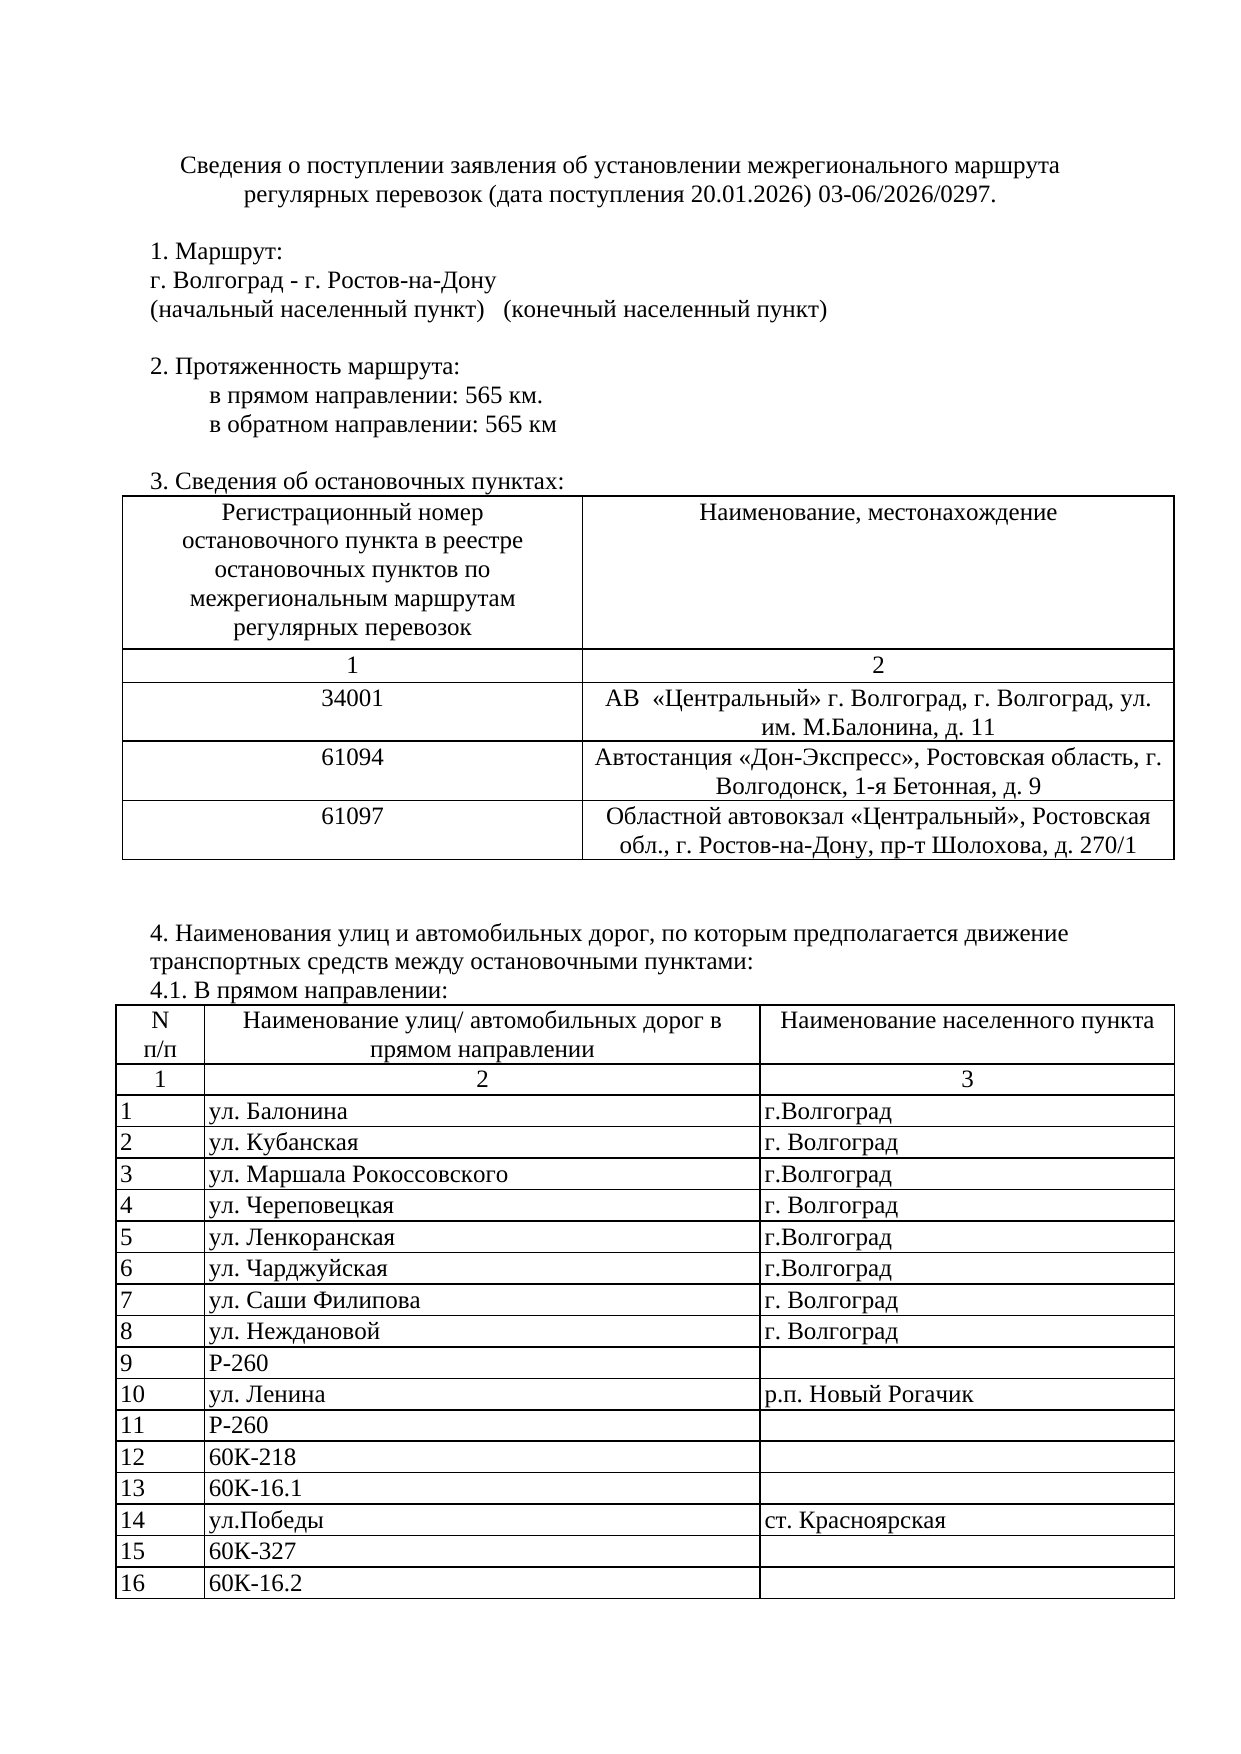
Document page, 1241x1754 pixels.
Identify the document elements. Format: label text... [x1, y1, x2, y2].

table_cell 9 [117, 1348, 204, 1377]
table_cell 61097 [123, 801, 582, 858]
table_cell г.Волгоград [761, 1222, 1174, 1252]
text 3. Сведения об остановочных пунктах: [150, 466, 1090, 495]
text (начальный населенный пункт) (конечный населенный пункт) [150, 294, 1090, 322]
table_cell г.Волгоград [761, 1253, 1174, 1283]
table_cell 3 [761, 1065, 1174, 1094]
table_cell 13 [117, 1473, 204, 1503]
table_cell 7 [117, 1285, 204, 1314]
table_cell 8 [117, 1316, 204, 1346]
table_cell 60К-16.1 [205, 1473, 759, 1503]
table_cell ул. Саши Филипова [205, 1285, 759, 1314]
table_cell [761, 1442, 1174, 1472]
table_header Наименование, местонахождение [583, 497, 1173, 648]
table_cell р.п. Новый Рогачик [761, 1379, 1174, 1409]
text 2. Протяженность маршрута: [150, 351, 1090, 380]
table_cell [761, 1348, 1174, 1377]
table_cell 60К-218 [205, 1442, 759, 1472]
text г. Волгоград - г. Ростов-на-Дону [150, 265, 1090, 294]
table_cell [761, 1568, 1174, 1598]
table_header N п/п [117, 1006, 204, 1063]
table_cell г.Волгоград [761, 1096, 1174, 1126]
table_cell ул. Череповецкая [205, 1190, 759, 1220]
table_cell 1 [123, 650, 582, 681]
text 4.1. В прямом направлении: [150, 975, 1090, 1004]
table_cell 60К-327 [205, 1536, 759, 1566]
text Сведения о поступлении заявления об установлении межрегионального маршрута регулярных перевозок (дата поступления 20.01.2026) 03-06/2026/0297. [150, 150, 1090, 207]
text 4. Наименования улиц и автомобильных дорог, по которым предполагается движение транспортных средств между остановочными пунктами: [150, 918, 1090, 975]
table_cell АВ «Центральный» г. Волгоград, г. Волгоград, ул. им. М.Балонина, д. 11 [583, 683, 1173, 740]
table_cell 2 [205, 1065, 759, 1094]
table_cell ул.Победы [205, 1505, 759, 1535]
table_header Наименование улиц/ автомобильных дорог в прямом направлении [205, 1006, 759, 1063]
table_header Наименование населенного пункта [761, 1006, 1174, 1063]
table_cell 61094 [123, 742, 582, 799]
table_cell 15 [117, 1536, 204, 1566]
table_cell [761, 1411, 1174, 1440]
table_cell ул. Балонина [205, 1096, 759, 1126]
table_cell 1 [117, 1096, 204, 1126]
table_cell ул. Ленина [205, 1379, 759, 1409]
table_cell г.Волгоград [761, 1159, 1174, 1189]
table_cell 11 [117, 1411, 204, 1440]
table_cell 60К-16.2 [205, 1568, 759, 1598]
table_cell Областной автовокзал «Центральный», Ростовская обл., г. Ростов-на-Дону, пр-т Шолохова, д. 270/1 [583, 801, 1173, 858]
table_cell г. Волгоград [761, 1316, 1174, 1346]
table_cell 16 [117, 1568, 204, 1598]
table_cell ул. Неждановой [205, 1316, 759, 1346]
table_cell ул. Маршала Рокоссовского [205, 1159, 759, 1189]
table_cell 3 [117, 1159, 204, 1189]
text 1. Маршрут: [150, 236, 1090, 265]
table_cell Р-260 [205, 1348, 759, 1377]
table_header Регистрационный номер остановочного пункта в реестре остановочных пунктов по межрегиональным маршрутам регулярных перевозок [123, 497, 582, 648]
table_cell г. Волгоград [761, 1285, 1174, 1314]
table_cell 6 [117, 1253, 204, 1283]
table_cell 2 [117, 1127, 204, 1157]
table_cell 34001 [123, 683, 582, 740]
table_cell 10 [117, 1379, 204, 1409]
table_cell 14 [117, 1505, 204, 1535]
table_cell [761, 1536, 1174, 1566]
table_cell Р-260 [205, 1411, 759, 1440]
text в обратном направлении: 565 км [150, 409, 1090, 437]
table_cell 5 [117, 1222, 204, 1252]
table_cell 1 [117, 1065, 204, 1094]
table_cell ул. Ленкоранская [205, 1222, 759, 1252]
table_cell [761, 1473, 1174, 1503]
text в прямом направлении: 565 км. [150, 380, 1090, 409]
table_cell ст. Красноярская [761, 1505, 1174, 1535]
table_cell 4 [117, 1190, 204, 1220]
table_cell 2 [583, 650, 1173, 681]
table_cell г. Волгоград [761, 1127, 1174, 1157]
table_cell 12 [117, 1442, 204, 1472]
table_cell ул. Чарджуйская [205, 1253, 759, 1283]
table_cell ул. Кубанская [205, 1127, 759, 1157]
table_cell г. Волгоград [761, 1190, 1174, 1220]
table_cell Автостанция «Дон-Экспресс», Ростовская область, г. Волгодонск, 1-я Бетонная, д. 9 [583, 742, 1173, 799]
